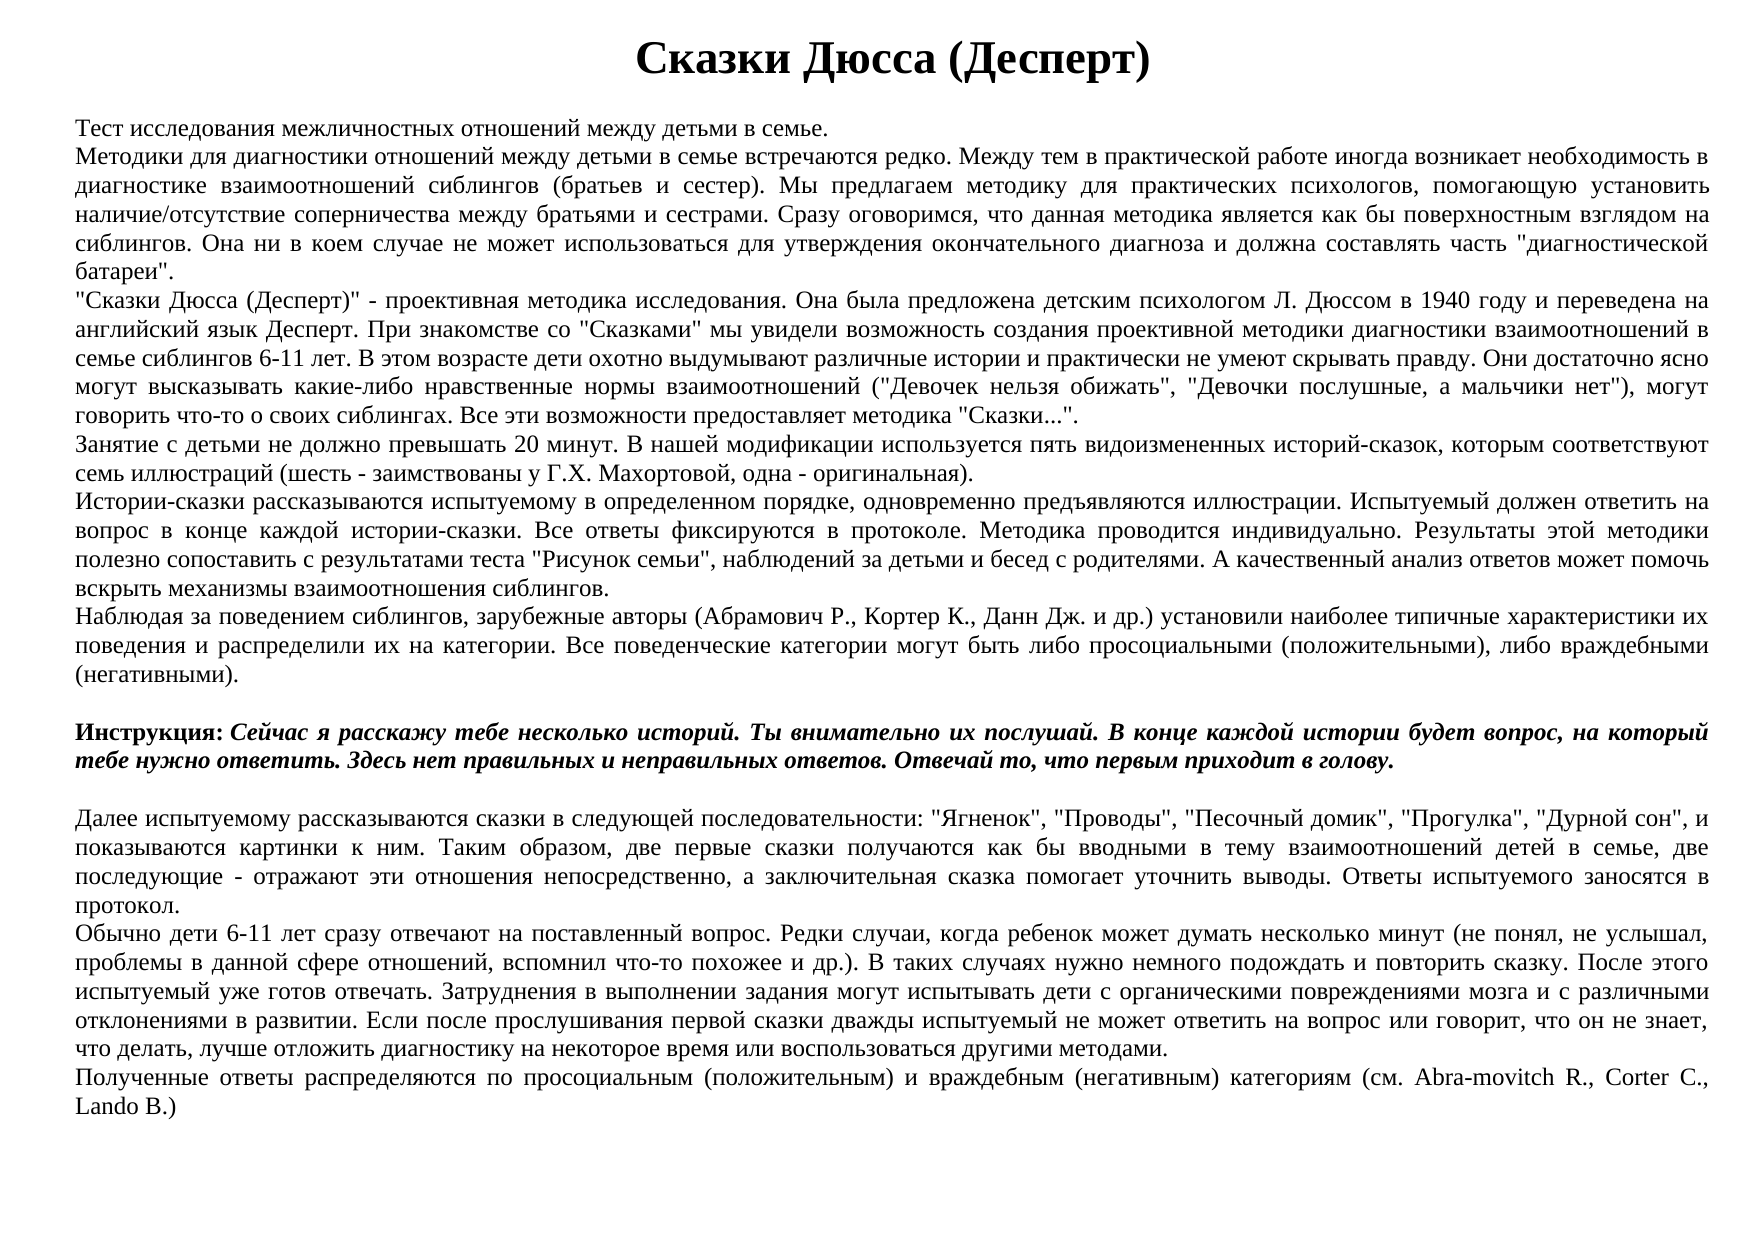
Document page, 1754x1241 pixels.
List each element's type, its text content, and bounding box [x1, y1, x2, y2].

text Тест исследования межличностных отношений между детьми в семье. [75, 113, 1711, 141]
text Далее испытуемому рассказываются сказки в следующей последовательности: "Ягненок", "Проводы", "Песочный домик", "Прогулка", "Дурной сон", и показываются картинки к ним. Таким образом, две первые сказки получаются как бы вводными в тему взаимоотношений детей в семье, две последующие - отражают эти отношения непосредственно, а заключительная сказка помогает уточнить выводы. Ответы испытуемого заносятся в протокол. [75, 803, 1711, 918]
text "Сказки Дюсса (Десперт)" - проективная методика исследования. Она была предложена детским психологом Л. Дюссом в 1940 году и переведена на английский язык Десперт. При знакомстве со "Сказками" мы увидели возможность создания проективной методики диагностики взаимоотношений в семье сиблингов 6-11 лет. В этом возрасте дети охотно выдумывают различные истории и практически не умеют скрывать правду. Они достаточно ясно могут высказывать какие-либо нравственные нормы взаимоотношений ("Девочек нельзя обижать", "Девочки послушные, а мальчики нет"), могут говорить что-то о своих сиблингах. Все эти возможности предоставляет методика "Сказки...". [75, 285, 1711, 429]
text Полученные ответы распределяются по просоциальным (положительным) и враждебным (негативным) категориям (см. Abra-movitch R., Corter C., Lando B.) [75, 1062, 1711, 1120]
text Обычно дети 6-11 лет сразу отвечают на поставленный вопрос. Редки случаи, когда ребенок может думать несколько минут (не понял, не услышал, проблемы в данной сфере отношений, вспомнил что-то похожее и др.). В таких случаях нужно немного подождать и повторить сказку. После этого испытуемый уже готов отвечать. Затруднения в выполнении задания могут испытывать дети с органическими повреждениями мозга и с различными отклонениями в развитии. Если после прослушивания первой сказки дважды испытуемый не может ответить на вопрос или говорит, что он не знает, что делать, лучше отложить диагностику на некоторое время или воспользоваться другими методами. [75, 918, 1711, 1062]
text Истории-сказки рассказываются испытуемому в определенном порядке, одновременно предъявляются иллюстрации. Испытуемый должен ответить на вопрос в конце каждой истории-сказки. Все ответы фиксируются в протоколе. Методика проводится индивидуально. Результаты этой методики полезно сопоставить с результатами теста "Рисунок семьи", наблюдений за детьми и бесед с родителями. А качественный анализ ответов может помочь вскрыть механизмы взаимоотношения сиблингов. [75, 486, 1711, 601]
text Занятие с детьми не должно превышать 20 минут. В нашей модификации используется пять видоизмененных историй-сказок, которым соответствуют семь иллюстраций (шесть - заимствованы у Г.Х. Махортовой, одна - оригинальная). [75, 429, 1711, 486]
text Наблюдая за поведением сиблингов, зарубежные авторы (Абрамович Р., Кортер К., Данн Дж. и др.) установили наиболее типичные характеристики их поведения и распределили их на категории. Все поведенческие категории могут быть либо просоциальными (положительными), либо враждебными (негативными). [75, 601, 1711, 688]
text Инструкция: Сейчас я расскажу тебе несколько историй. Ты внимательно их послушай. В конце каждой истории будет вопрос, на который тебе нужно ответить. Здесь нет правильных и неправильных ответов. Отвечай то, что первым приходит в голову. [75, 717, 1711, 774]
text Методики для диагностики отношений между детьми в семье встречаются редко. Между тем в практической работе иногда возникает необходимость в диагностике взаимоотношений сиблингов (братьев и сестер). Мы предлагаем методику для практических психологов, помогающую установить наличие/отсутствие соперничества между братьями и сестрами. Сразу оговоримся, что данная методика является как бы поверхностным взглядом на сиблингов. Она ни в коем случае не может использоваться для утверждения окончательного диагноза и должна составлять часть "диагностической батареи". [75, 141, 1711, 285]
text Сказки Дюсса (Десперт) [75, 29, 1711, 83]
